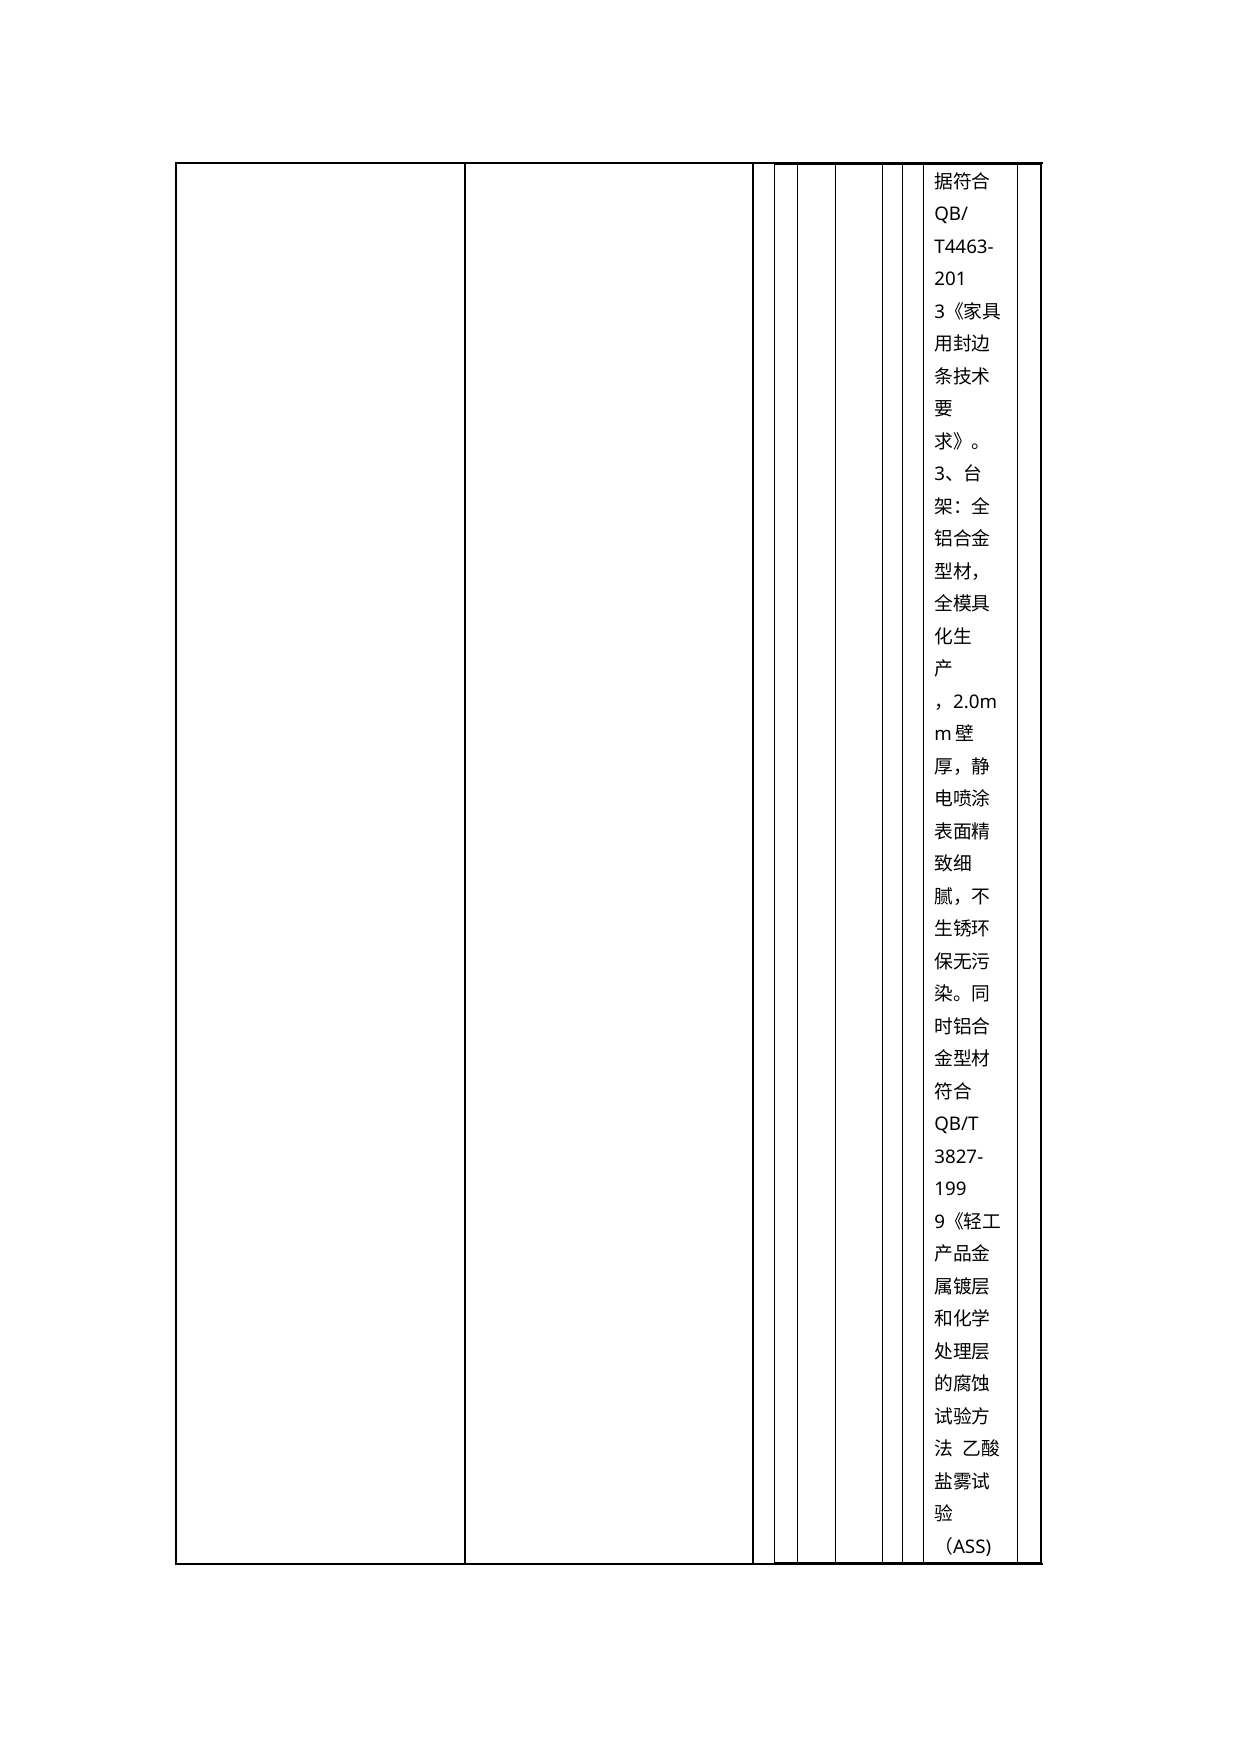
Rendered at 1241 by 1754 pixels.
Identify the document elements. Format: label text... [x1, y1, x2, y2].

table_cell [1018, 165, 1040, 1562]
table_cell 1 [177, 164, 464, 1563]
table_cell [754, 164, 774, 1563]
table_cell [903, 165, 923, 1562]
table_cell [883, 165, 902, 1562]
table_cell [798, 165, 835, 1562]
table_cell [466, 164, 752, 1563]
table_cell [836, 165, 882, 1562]
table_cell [775, 165, 797, 1562]
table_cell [924, 165, 1017, 1562]
